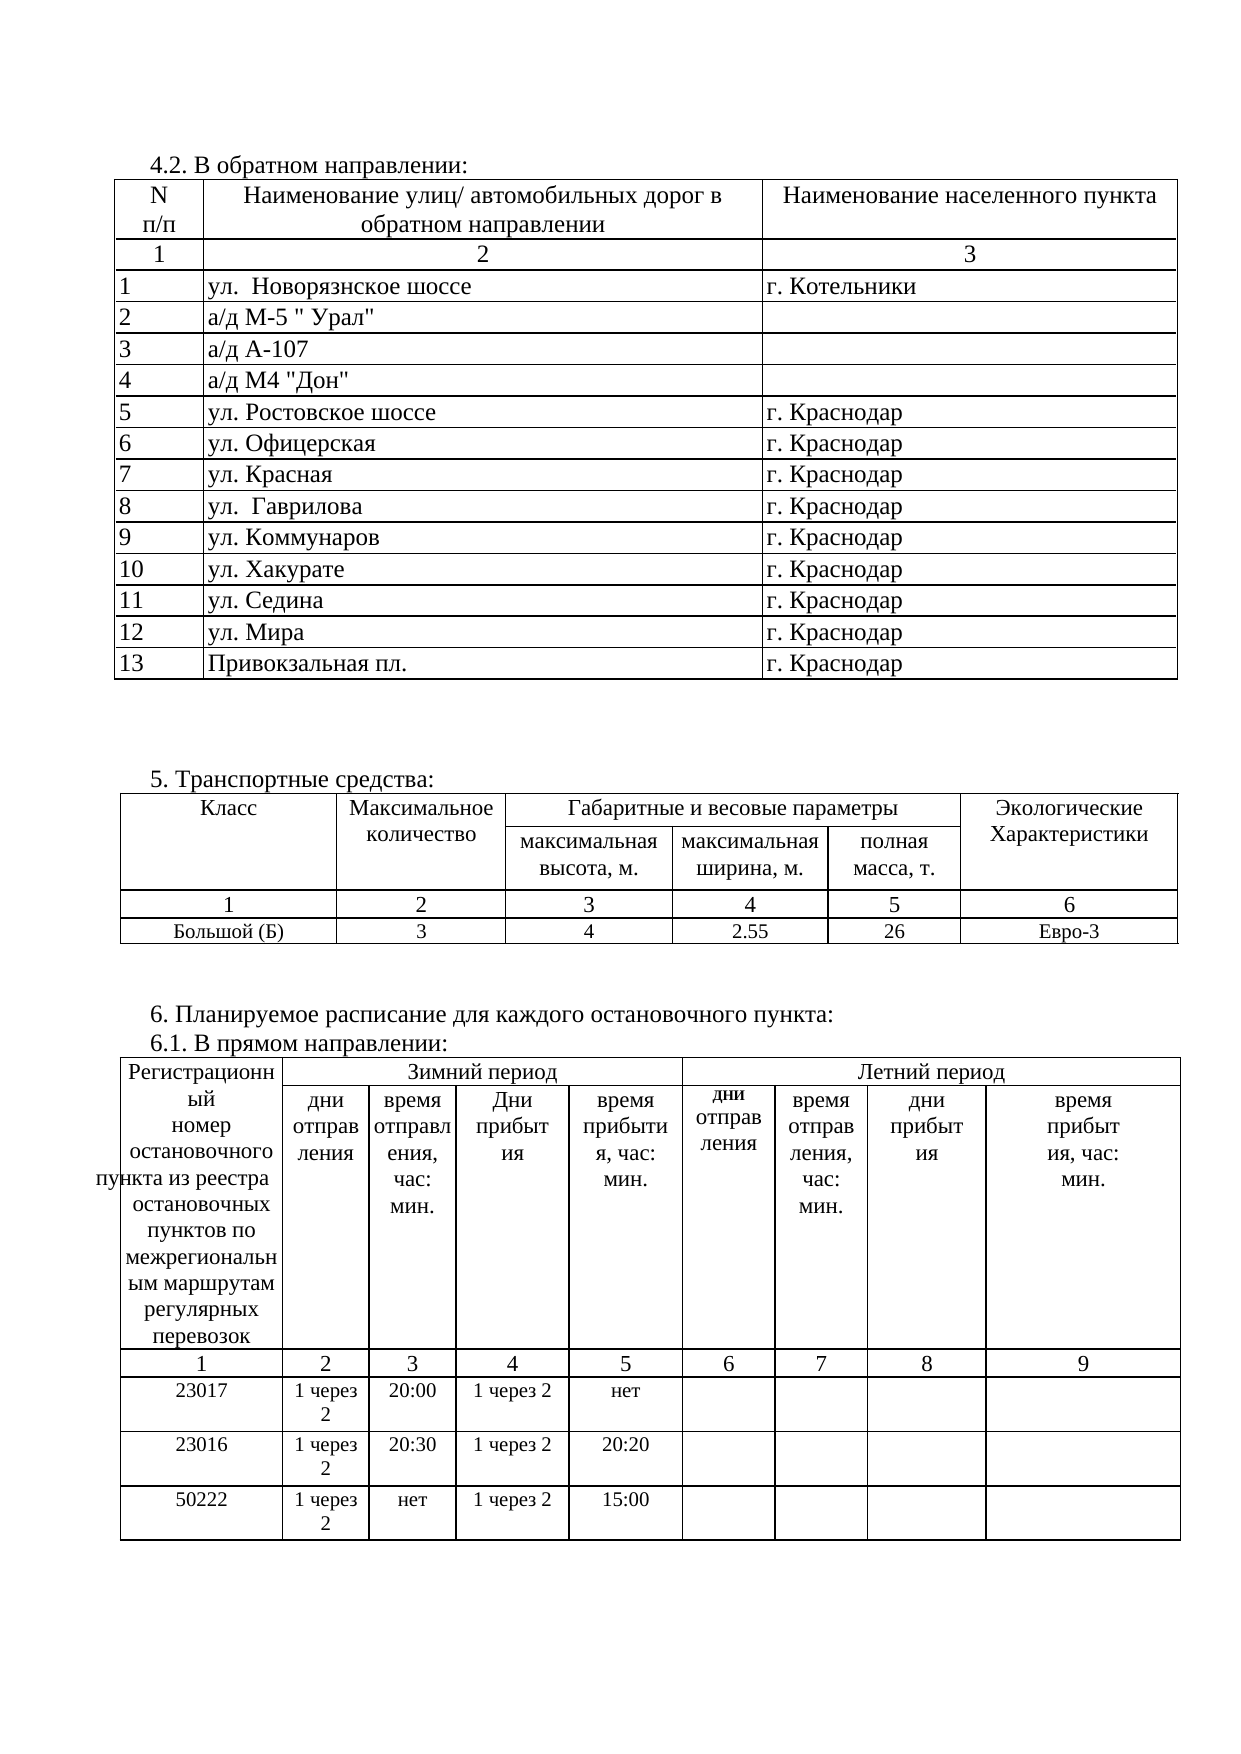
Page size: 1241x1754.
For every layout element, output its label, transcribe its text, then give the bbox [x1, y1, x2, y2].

text 6. Планируемое расписание для каждого остановочного пункта: [150, 999, 1090, 1028]
table_cell 5 [115, 396, 203, 427]
table_cell 9 [987, 1350, 1180, 1376]
table_cell дни прибыт ия [868, 1086, 985, 1348]
table_cell [776, 1432, 867, 1485]
table_cell 1 [121, 891, 336, 917]
table_cell 13 [115, 648, 203, 678]
table_cell 6 [961, 891, 1177, 917]
table_cell время отправ ления, час: мин. [776, 1086, 867, 1348]
table_cell г. Котельники [763, 269, 1177, 301]
table_cell 20:00 [370, 1378, 455, 1431]
table_cell 1 через 2 [283, 1378, 368, 1431]
table_cell [987, 1432, 1180, 1485]
table_cell [683, 1432, 774, 1485]
table_cell [683, 1487, 774, 1539]
table_cell 3 [337, 919, 505, 943]
table_header Экологические Характеристики [961, 794, 1177, 889]
table_cell ул. Мира [204, 617, 762, 647]
table_cell 1 через 2 [457, 1487, 568, 1539]
table_cell ул. Новорязнское шоссе [204, 271, 762, 301]
table_cell 5 [570, 1350, 682, 1376]
table_cell 7 [115, 459, 203, 489]
table_cell г. Краснодар [763, 584, 1177, 615]
table_cell Евро-3 [961, 919, 1177, 943]
table_cell 2 [337, 891, 505, 917]
table_header Максимальное количество [337, 794, 505, 889]
table_cell [987, 1378, 1180, 1431]
table_cell [763, 332, 1177, 364]
table_header Летний период [683, 1058, 1180, 1085]
table_header Класс [121, 794, 336, 889]
table_cell г. Краснодар [763, 647, 1177, 678]
table_cell дни отправ ления [283, 1086, 368, 1348]
table_cell г. Краснодар [763, 615, 1177, 647]
table_cell 10 [115, 554, 203, 584]
table_header Наименование улиц/ автомобильных дорог в обратном направлении [204, 180, 762, 238]
table_cell 11 [115, 585, 203, 615]
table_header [121, 1058, 282, 1348]
table_cell 20:20 [570, 1432, 682, 1485]
table_cell ул. Офицерская [204, 428, 762, 458]
table_cell 7 [776, 1350, 867, 1376]
table_cell [763, 301, 1177, 332]
table_cell ул. Седина [204, 586, 762, 615]
table_cell [868, 1378, 985, 1431]
table_cell а/д М4 "Дон" [204, 365, 762, 395]
table_cell 8 [868, 1350, 985, 1376]
table_header Наименование населенного пункта [763, 180, 1177, 238]
table_cell 1 через 2 [283, 1432, 368, 1485]
table_cell 12 [115, 616, 203, 647]
table_cell 2.55 [673, 919, 827, 943]
table_cell 2 [204, 240, 762, 269]
text 4.2. В обратном направлении: [150, 150, 1090, 179]
table_cell время прибыт ия, час: мин. [987, 1086, 1180, 1348]
table_cell 23017 [121, 1378, 282, 1431]
table_cell нет [570, 1378, 682, 1431]
table_cell Привокзальная пл. [204, 648, 762, 678]
table_cell ул. Ростовское шоссе [204, 397, 762, 427]
table_cell нет [370, 1487, 455, 1539]
table_cell 1 [115, 270, 203, 301]
table_cell 4 [506, 919, 672, 943]
table_cell 3 [506, 891, 672, 917]
table_cell 4 [115, 365, 203, 395]
table_cell Дни прибыт ия [457, 1086, 568, 1348]
table_header N п/п [115, 180, 203, 238]
table_cell ул. Гаврилова [204, 491, 762, 521]
table_cell 2 [115, 302, 203, 332]
table_cell ул. Хакурате [204, 554, 762, 584]
table_cell ДНИ отправ ления [683, 1086, 774, 1348]
table_cell 15:00 [570, 1487, 682, 1539]
table_cell 2 [283, 1350, 368, 1376]
table_cell [868, 1432, 985, 1485]
table_cell 3 [763, 238, 1177, 269]
table_cell 20:30 [370, 1432, 455, 1485]
table_cell 5 [829, 891, 960, 917]
table_cell а/д А-107 [204, 334, 762, 364]
table_cell 4 [457, 1350, 568, 1376]
table_cell г. Краснодар [763, 521, 1177, 552]
table_cell г. Краснодар [763, 395, 1177, 427]
table_cell 1 через 2 [457, 1432, 568, 1485]
table_header Габаритные и весовые параметры [506, 794, 960, 826]
table_cell [868, 1487, 985, 1539]
table_cell ул. Коммунаров [204, 523, 762, 552]
table_cell время отправл ения, час: мин. [370, 1086, 455, 1348]
table_cell 6 [683, 1350, 774, 1376]
table_cell 9 [115, 522, 203, 552]
table_header Зимний период [283, 1058, 682, 1085]
table_cell 1 [121, 1350, 282, 1376]
table_cell 3 [370, 1350, 455, 1376]
table_cell 8 [115, 491, 203, 521]
table_cell 26 [829, 919, 960, 943]
table_cell г. Краснодар [763, 427, 1177, 458]
table_cell 23016 [121, 1432, 282, 1485]
table_cell 3 [115, 333, 203, 364]
table_cell [776, 1487, 867, 1539]
table_cell 6 [115, 428, 203, 458]
text 5. Транспортные средства: [150, 764, 1090, 792]
table_cell Большой (Б) [121, 919, 336, 943]
table_cell полная масса, т. [829, 827, 960, 889]
table_cell [763, 364, 1177, 395]
table_cell [987, 1487, 1180, 1539]
table_cell 1 через 2 [457, 1378, 568, 1431]
table_cell г. Краснодар [763, 490, 1177, 521]
table_cell г. Краснодар [763, 458, 1177, 489]
table_cell максимальная ширина, м. [673, 827, 827, 889]
table_cell время прибыти я, час: мин. [570, 1086, 682, 1348]
table_cell ул. Красная [204, 460, 762, 489]
table_cell г. Краснодар [763, 553, 1177, 584]
table_cell 4 [673, 891, 827, 917]
table_cell а/д М-5 " Урал" [204, 302, 762, 332]
text 6.1. В прямом направлении: [150, 1028, 1090, 1057]
table_cell [776, 1378, 867, 1431]
table_cell 1 через 2 [283, 1487, 368, 1539]
table_cell 50222 [121, 1487, 282, 1539]
table_cell максимальная высота, м. [506, 827, 672, 889]
table_cell [683, 1378, 774, 1431]
table_cell 1 [115, 239, 203, 269]
